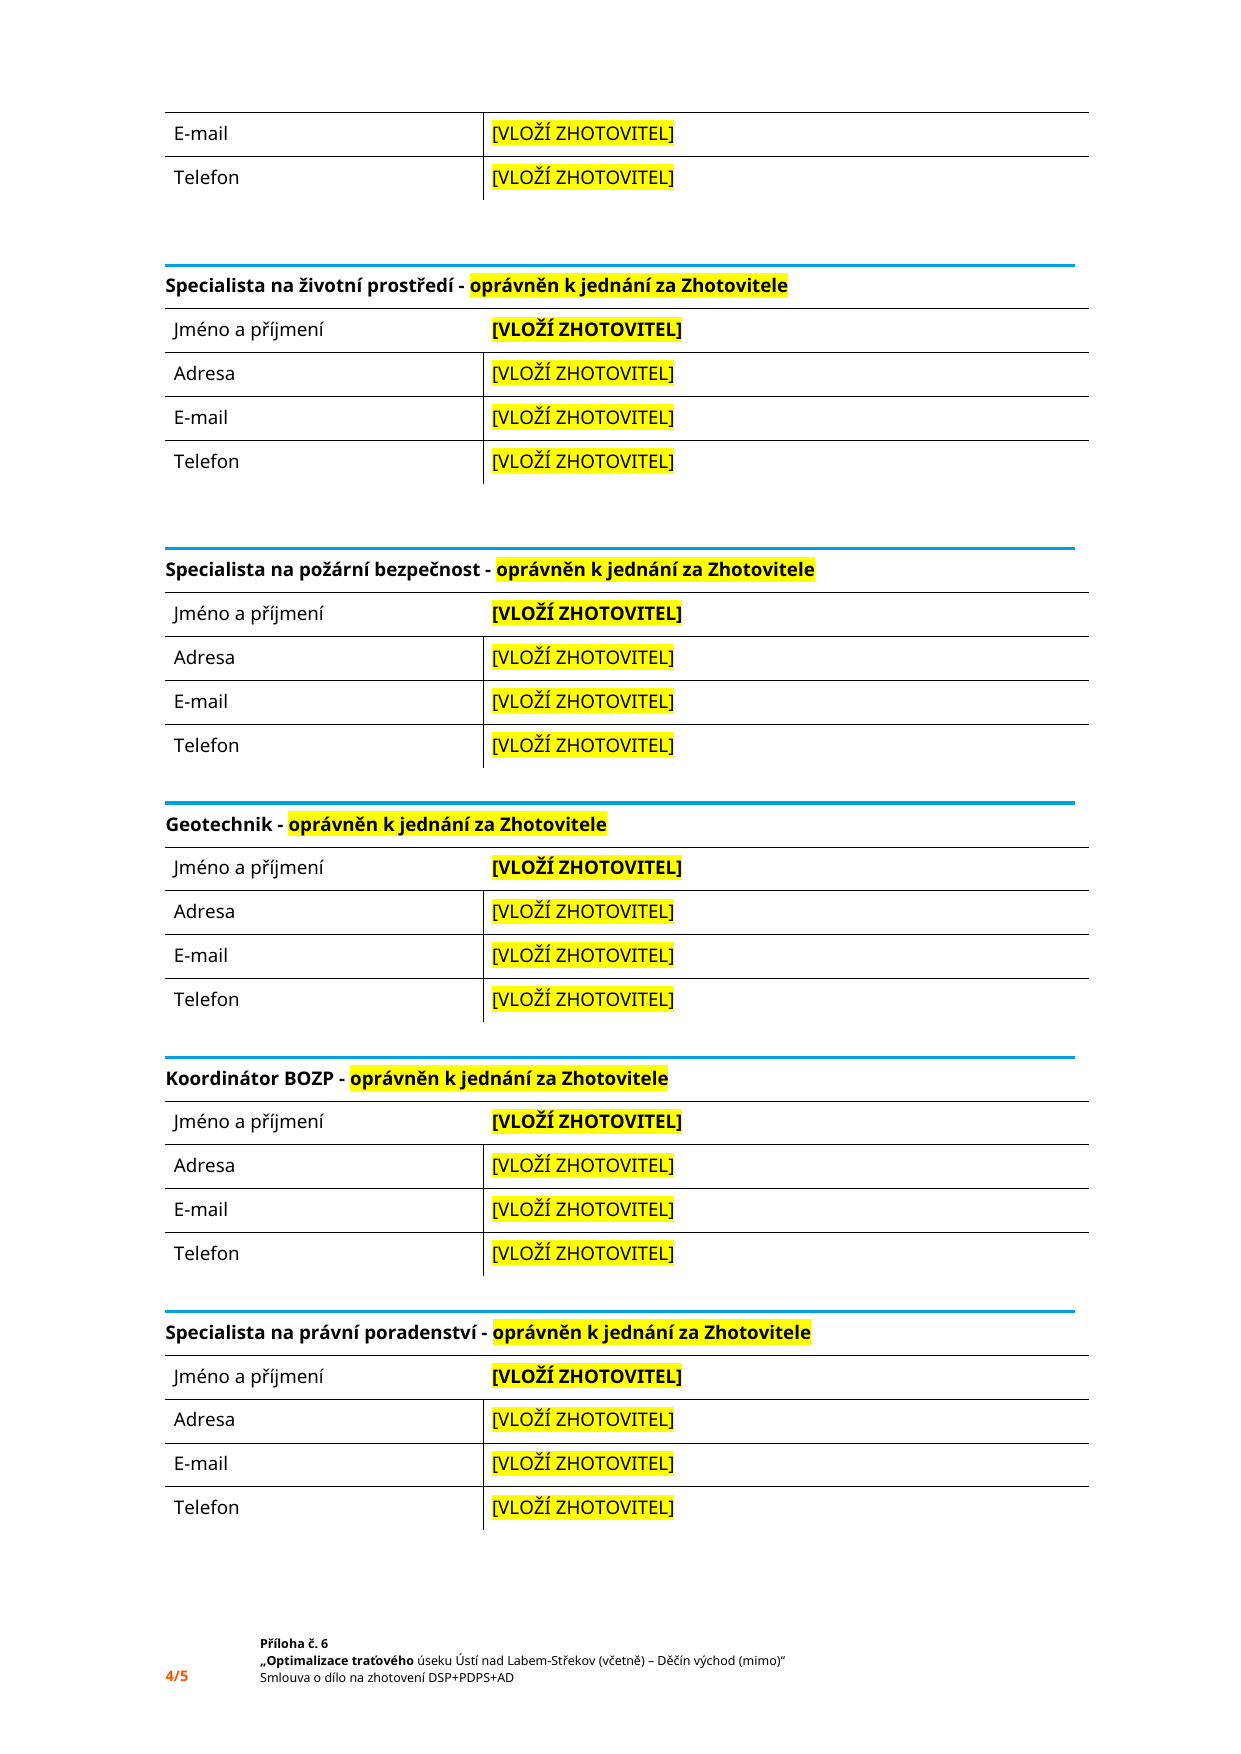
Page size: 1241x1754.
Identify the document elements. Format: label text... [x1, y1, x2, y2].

table_cell [VLOŽÍ ZHOTOVITEL] [484, 1487, 1089, 1530]
table_cell [VLOŽÍ ZHOTOVITEL] [484, 113, 1089, 156]
text Koordinátor BOZP - oprávněn k jednání za Zhotovitele [165, 1059, 1075, 1091]
table_cell Telefon [165, 979, 483, 1022]
table_header Jméno a příjmení [165, 1356, 484, 1398]
table_cell Adresa [165, 353, 483, 396]
table_cell [VLOŽÍ ZHOTOVITEL] [484, 157, 1089, 200]
table_cell Telefon [165, 441, 483, 484]
table_cell [VLOŽÍ ZHOTOVITEL] [484, 353, 1089, 396]
table_cell Adresa [165, 1145, 483, 1188]
table_cell Adresa [165, 1400, 483, 1442]
table_cell [VLOŽÍ ZHOTOVITEL] [484, 725, 1089, 768]
table_header Jméno a příjmení [165, 1102, 484, 1144]
table_cell [VLOŽÍ ZHOTOVITEL] [484, 935, 1089, 978]
table_cell Adresa [165, 637, 483, 680]
table_header Jméno a příjmení [165, 309, 484, 352]
table_cell [VLOŽÍ ZHOTOVITEL] [484, 979, 1089, 1022]
table_cell [VLOŽÍ ZHOTOVITEL] [484, 1233, 1089, 1276]
table_cell Telefon [165, 1233, 483, 1276]
table_cell E-mail [165, 397, 483, 440]
table_cell E-mail [165, 113, 483, 156]
table_header [VLOŽÍ ZHOTOVITEL] [484, 593, 1089, 636]
table_cell Telefon [165, 157, 483, 200]
text Geotechnik - oprávněn k jednání za Zhotovitele [165, 805, 1075, 836]
table_header [VLOŽÍ ZHOTOVITEL] [484, 1356, 1089, 1398]
table_cell [VLOŽÍ ZHOTOVITEL] [484, 397, 1089, 440]
table_cell E-mail [165, 935, 483, 978]
table_cell [VLOŽÍ ZHOTOVITEL] [484, 441, 1089, 484]
table_cell [VLOŽÍ ZHOTOVITEL] [484, 1189, 1089, 1232]
table_cell [VLOŽÍ ZHOTOVITEL] [484, 1444, 1089, 1486]
table_cell [VLOŽÍ ZHOTOVITEL] [484, 1400, 1089, 1442]
table_cell Adresa [165, 891, 483, 934]
table_cell [VLOŽÍ ZHOTOVITEL] [484, 637, 1089, 680]
text Specialista na právní poradenství - oprávněn k jednání za Zhotovitele [165, 1313, 1075, 1345]
table_cell [VLOŽÍ ZHOTOVITEL] [484, 1145, 1089, 1188]
table_cell E-mail [165, 681, 483, 724]
text Specialista na životní prostředí - oprávněn k jednání za Zhotovitele [165, 267, 1075, 298]
text Specialista na požární bezpečnost - oprávněn k jednání za Zhotovitele [165, 550, 1075, 582]
table_cell Telefon [165, 725, 483, 768]
table_cell Telefon [165, 1487, 483, 1530]
table_cell E-mail [165, 1189, 483, 1232]
table_header Jméno a příjmení [165, 848, 484, 890]
table_header [VLOŽÍ ZHOTOVITEL] [484, 848, 1089, 890]
table_cell [VLOŽÍ ZHOTOVITEL] [484, 681, 1089, 724]
table_cell E-mail [165, 1444, 483, 1486]
table_header Jméno a příjmení [165, 593, 484, 636]
table_header [VLOŽÍ ZHOTOVITEL] [484, 309, 1089, 352]
table_header [VLOŽÍ ZHOTOVITEL] [484, 1102, 1089, 1144]
table_cell [VLOŽÍ ZHOTOVITEL] [484, 891, 1089, 934]
